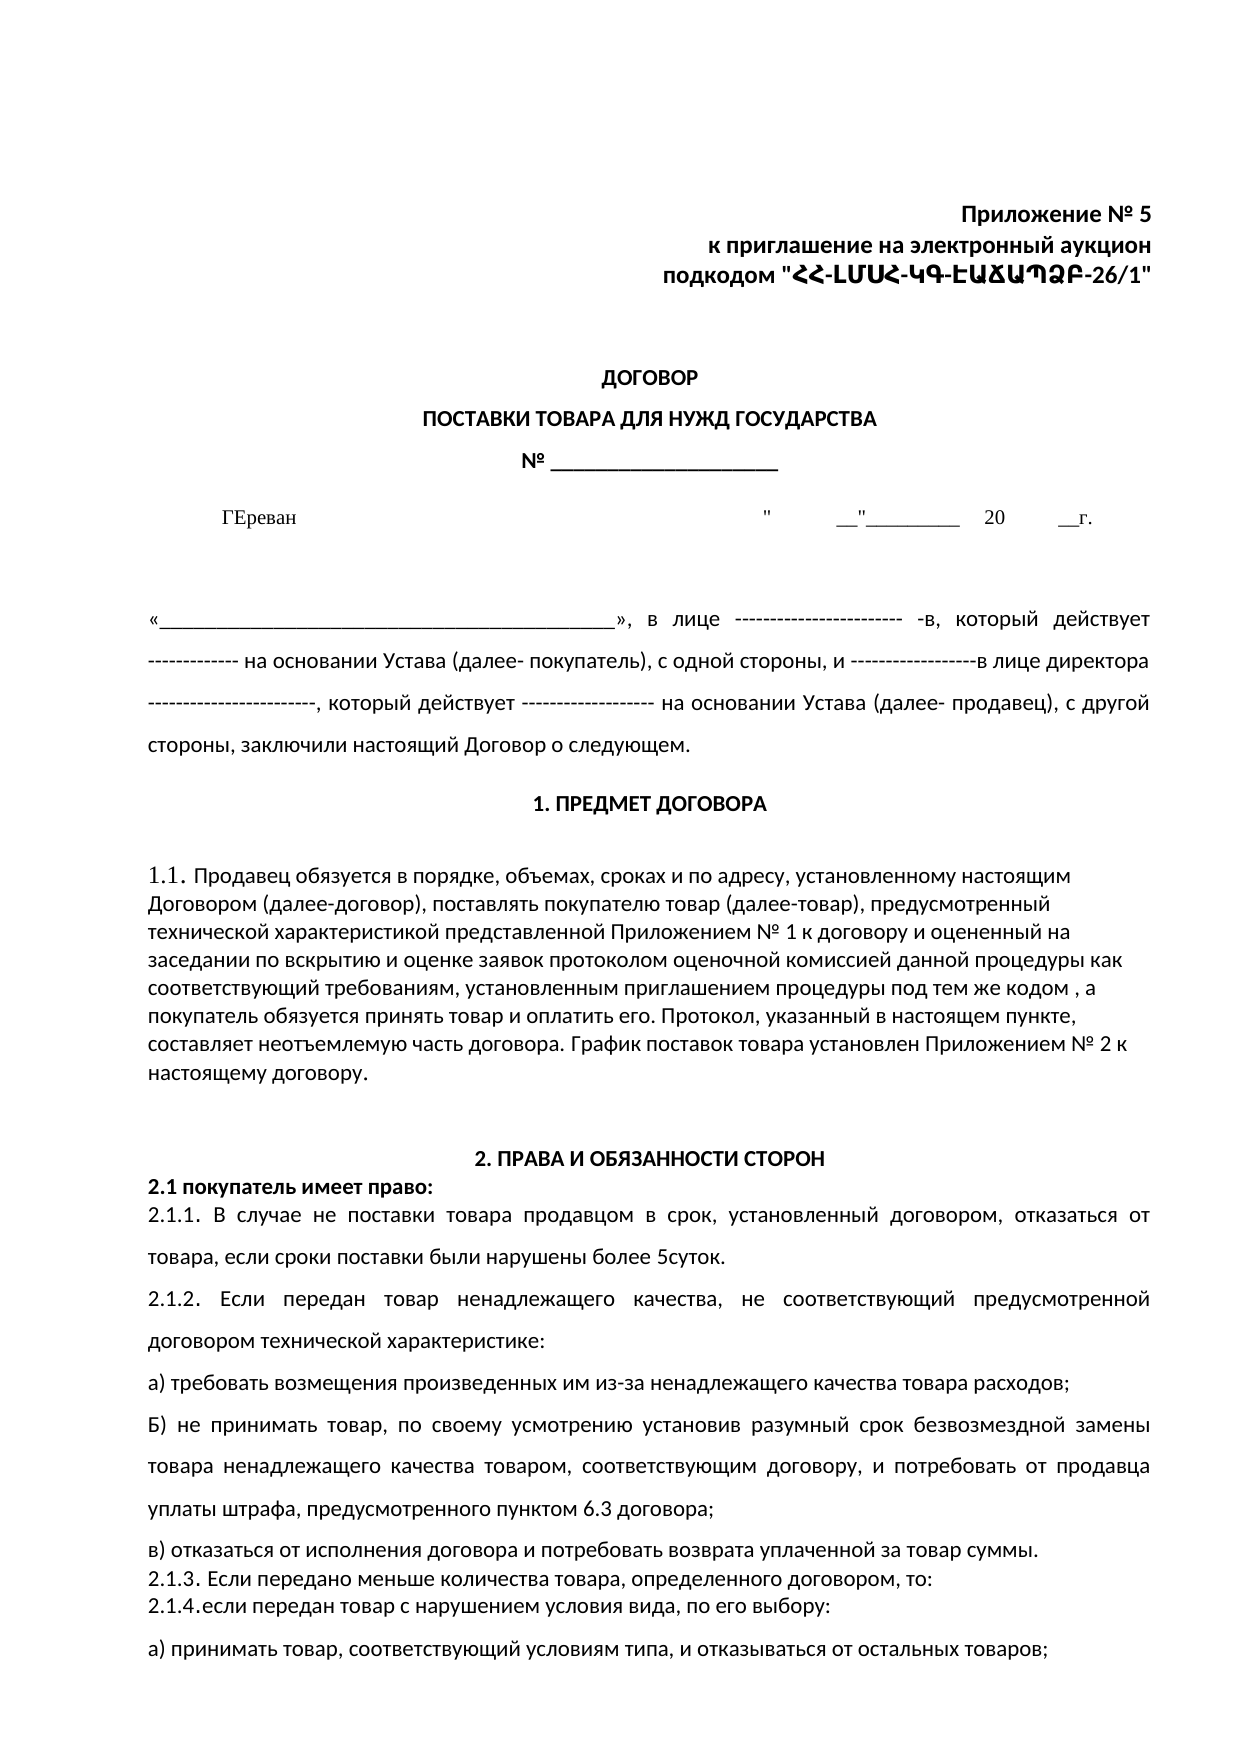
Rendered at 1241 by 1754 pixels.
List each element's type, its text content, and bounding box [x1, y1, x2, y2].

list 2.1.1․ В случае не поставки товара продавцом в срок, установленный договором, отказаться от товара, если сроки поставки были нарушены более 5суток. [148, 1200, 1152, 1270]
list 2.1.2․ Если передан товар ненадлежащего качества, не соответствующий предусмотренной договором технической характеристике: [148, 1284, 1152, 1354]
text 1.1․ Продавец обязуется в порядке, объемах, сроках и по адресу, установленному настоящим Договором (далее-договор), поставлять покупателю товар (далее-товар), предусмотренный технической характеристикой представленной Приложением № 1 к договору и оцененный на заседании по вскрытию и оценке заявок протоколом оценочной комиссией данной процедуры как соответствующий требованиям, установленным приглашением процедуры под тем же кодом , а покупатель обязуется принять товар и оплатить его. Протокол, указанный в настоящем пункте, составляет неотъемлемую часть договора. График поставок товара установлен Приложением № 2 к настоящему договору. [148, 860, 1152, 1087]
list 2. ПРАВА И ОБЯЗАННОСТИ СТОРОН [148, 1144, 1152, 1172]
table_header " __"_________ 20 __г. [620, 505, 1104, 546]
text 1. ПРЕДМЕТ ДОГОВОРА [148, 789, 1152, 817]
text ДОГОВОР [148, 363, 1152, 391]
table_header ГЕреван [136, 505, 620, 546]
list Б) не принимать товар, по своему усмотрению установив разумный срок безвозмездной замены товара ненадлежащего качества товаром, соответствующим договору, и потребовать от продавца уплаты штрафа, предусмотренного пунктом 6.3 договора; [148, 1410, 1152, 1522]
text 2.1.3․ Если передано меньше количества товара, определенного договором, то: [148, 1564, 1152, 1592]
text подкодом "ՀՀ-ԼՄՍՀ-ԿԳ-ԷԱՃԱՊՁԲ-26/1" [177, 259, 1152, 290]
text «________________________________________», в лице ------------------------ -в, который действует ------------- на основании Устава (далее- покупатель), с одной стороны, и ------------------в лице директора ------------------------, который действует ------------------- на основании Устава (далее- продавец), с другой стороны, заключили настоящий Договор о следующем. [148, 604, 1152, 758]
list а) принимать товар, соответствующий условиям типа, и отказываться от остальных товаров; [148, 1634, 1152, 1662]
list а) требовать возмещения произведенных им из-за ненадлежащего качества товара расходов; [148, 1368, 1152, 1396]
text в) отказаться от исполнения договора и потребовать возврата уплаченной за товар суммы. [148, 1536, 1152, 1564]
text 2.1 покупатель имеет право: [148, 1172, 1152, 1200]
text ПОСТАВКИ ТОВАРА ДЛЯ НУЖД ГОСУДАРСТВА [148, 404, 1152, 433]
list 2.1.4․если передан товар с нарушением условия вида, по его выбору: [148, 1592, 1152, 1620]
text Приложение № 5 [148, 198, 1152, 229]
text № ____________________ [148, 447, 1152, 474]
text к приглашение на электронный аукцион [177, 229, 1152, 259]
